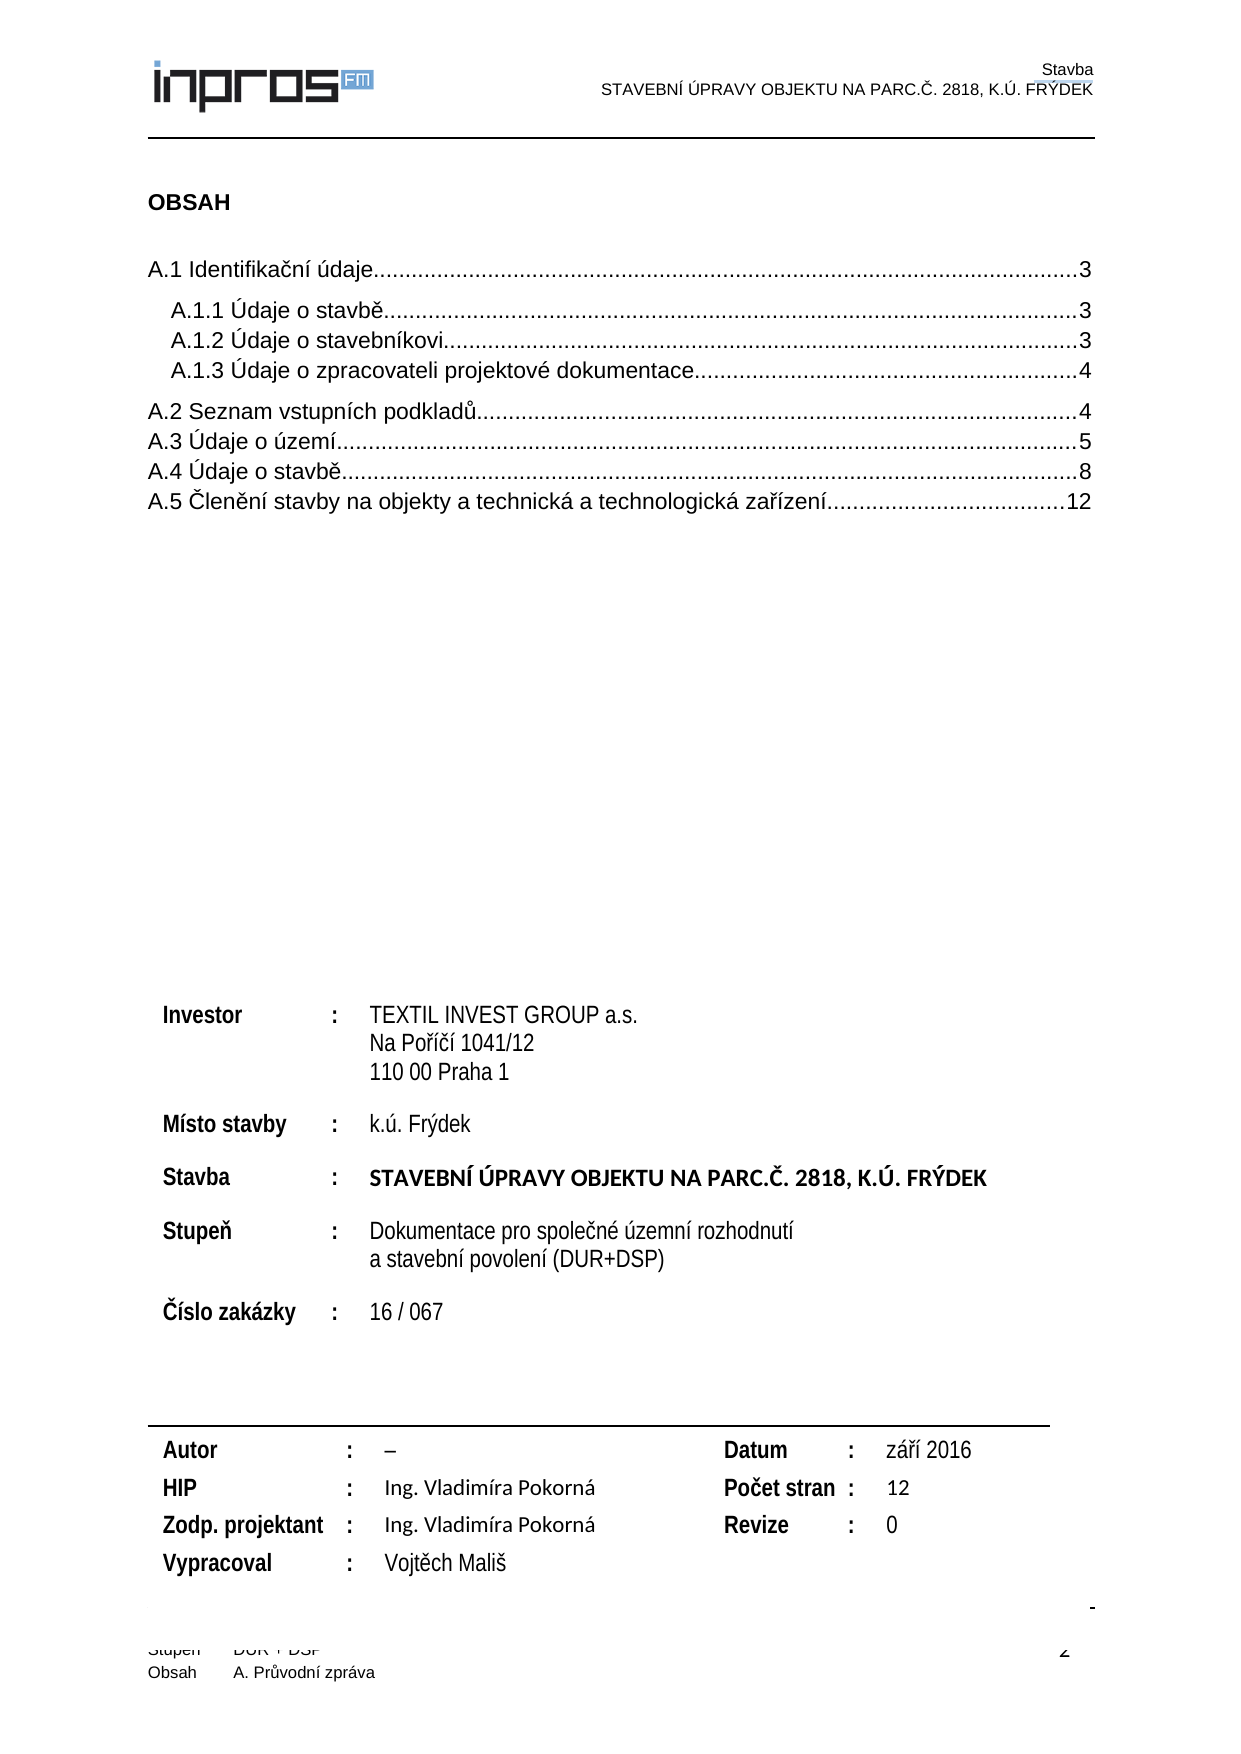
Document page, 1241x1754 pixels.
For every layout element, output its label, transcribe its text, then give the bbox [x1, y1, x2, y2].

text A.1.3 Údaje o zpracovateli projektové dokumentace 4 [171, 357, 1093, 383]
text A.1.2 Údaje o stavebníkovi 3 [171, 327, 1093, 353]
text A.5 Členění stavby na objekty a technická a technologická zařízení 12 [148, 488, 1093, 514]
text A.2 Seznam vstupních podkladů 4 [148, 398, 1093, 424]
text A.1 Identifikační údaje 3 [148, 256, 1093, 282]
picture [143, 58, 383, 114]
text A.4 Údaje o stavbě 8 [148, 458, 1093, 484]
text A.1.1 Údaje o stavbě 3 [171, 297, 1093, 323]
text A.3 Údaje o území 5 [148, 428, 1093, 454]
text OBSAH [148, 189, 1093, 216]
